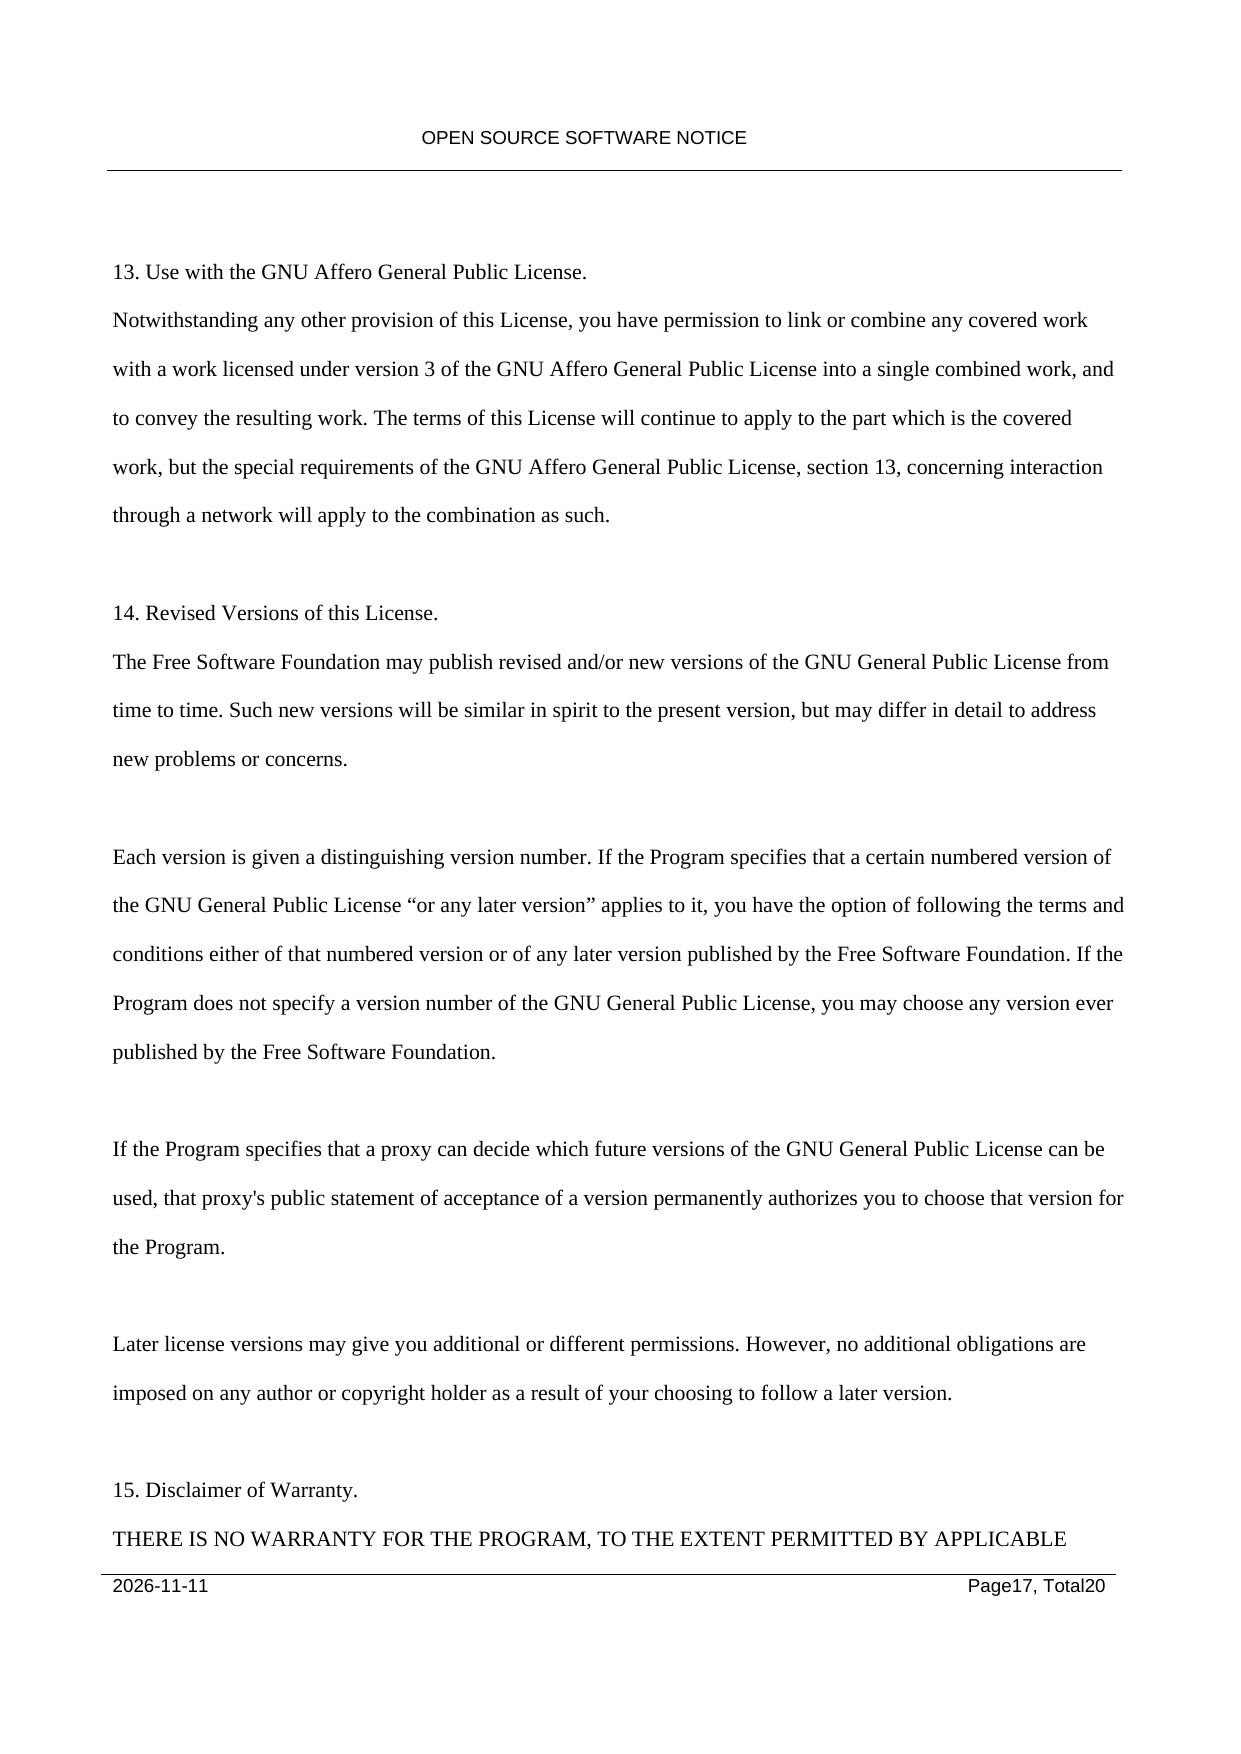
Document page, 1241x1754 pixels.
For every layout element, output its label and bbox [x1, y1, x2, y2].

text [112, 206, 1128, 1555]
